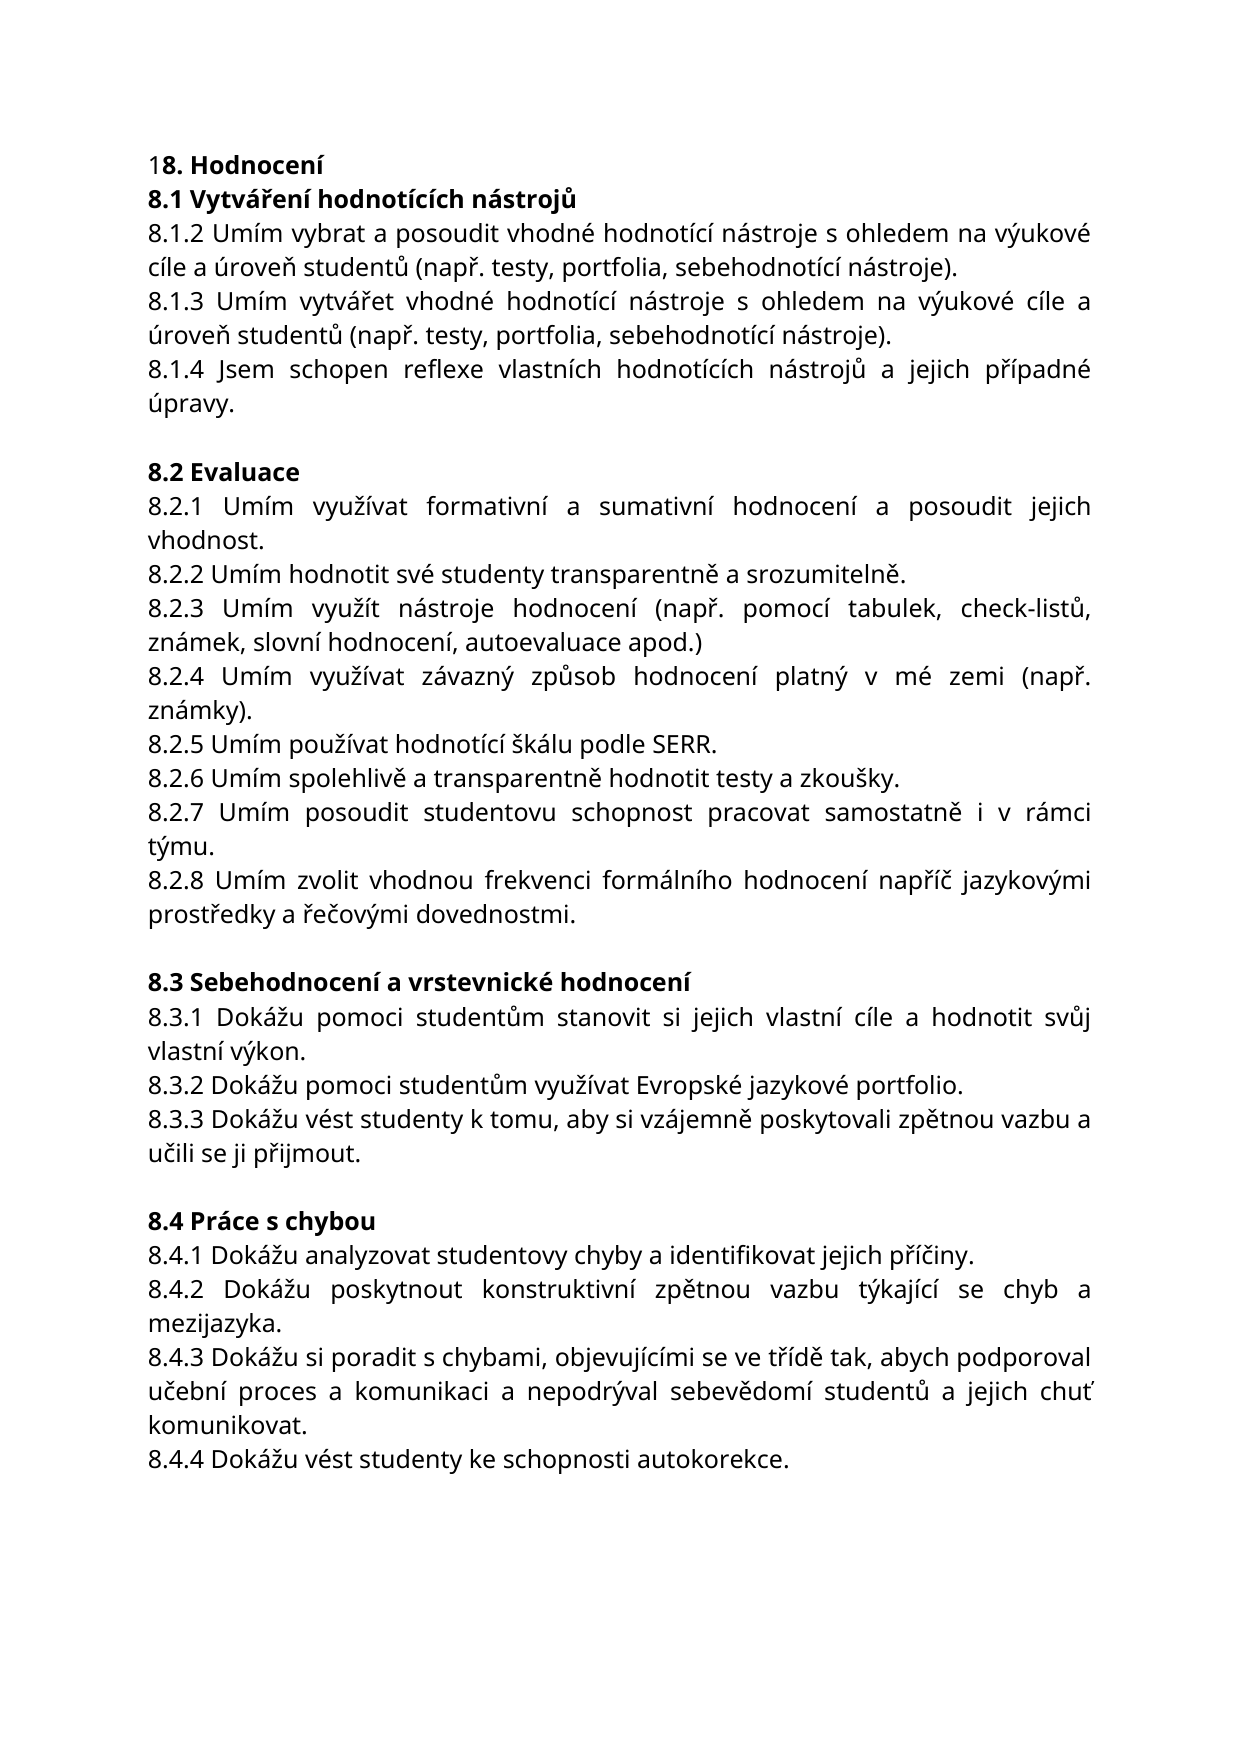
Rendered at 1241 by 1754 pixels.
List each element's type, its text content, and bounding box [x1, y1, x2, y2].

text 8.2.6 Umím spolehlivě a transparentně hodnotit testy a zkoušky. [148, 761, 1093, 795]
text 8.2.2 Umím hodnotit své studenty transparentně a srozumitelně. [148, 556, 1093, 590]
text 8.4 Práce s chybou [148, 1203, 1093, 1238]
text 8.2.8 Umím zvolit vhodnou frekvenci formálního hodnocení napříč jazykovými prostředky a řečovými dovednostmi. [148, 863, 1093, 931]
text 8.4.1 Dokážu analyzovat studentovy chyby a identifikovat jejich příčiny. [148, 1238, 1093, 1272]
text 8.3.1 Dokážu pomoci studentům stanovit si jejich vlastní cíle a hodnotit svůj vlastní výkon. [148, 999, 1093, 1067]
text 8.1 Vytváření hodnotících nástrojů [148, 182, 1093, 216]
text 8.2 Evaluace [148, 454, 1093, 488]
text 8.2.7 Umím posoudit studentovu schopnost pracovat samostatně i v rámci týmu. [148, 795, 1093, 863]
text 8.3.2 Dokážu pomoci studentům využívat Evropské jazykové portfolio. [148, 1067, 1093, 1101]
text 8.4.4 Dokážu vést studenty ke schopnosti autokorekce. [148, 1442, 1093, 1476]
text 8.4.2 Dokážu poskytnout konstruktivní zpětnou vazbu týkající se chyb a mezijazyka. [148, 1272, 1093, 1340]
text 8.2.5 Umím používat hodnotící škálu podle SERR. [148, 727, 1093, 761]
text 8. Hodnocení [148, 148, 1093, 182]
text 8.4.3 Dokážu si poradit s chybami, objevujícími se ve třídě tak, abych podporoval učební proces a komunikaci a nepodrýval sebevědomí studentů a jejich chuť komunikovat. [148, 1340, 1093, 1442]
text 8.1.3 Umím vytvářet vhodné hodnotící nástroje s ohledem na výukové cíle a úroveň studentů (např. testy, portfolia, sebehodnotící nástroje). [148, 284, 1093, 352]
text 8.1.4 Jsem schopen reflexe vlastních hodnotících nástrojů a jejich případné úpravy. [148, 352, 1093, 420]
text 8.3 Sebehodnocení a vrstevnické hodnocení [148, 965, 1093, 999]
text 8.2.1 Umím využívat formativní a sumativní hodnocení a posoudit jejich vhodnost. [148, 488, 1093, 556]
text 8.3.3 Dokážu vést studenty k tomu, aby si vzájemně poskytovali zpětnou vazbu a učili se ji přijmout. [148, 1101, 1093, 1169]
text 8.1.2 Umím vybrat a posoudit vhodné hodnotící nástroje s ohledem na výukové cíle a úroveň studentů (např. testy, portfolia, sebehodnotící nástroje). [148, 216, 1093, 284]
text 8.2.3 Umím využít nástroje hodnocení (např. pomocí tabulek, check-listů, známek, slovní hodnocení, autoevaluace apod.) [148, 590, 1093, 658]
text 8.2.4 Umím využívat závazný způsob hodnocení platný v mé zemi (např. známky). [148, 658, 1093, 727]
